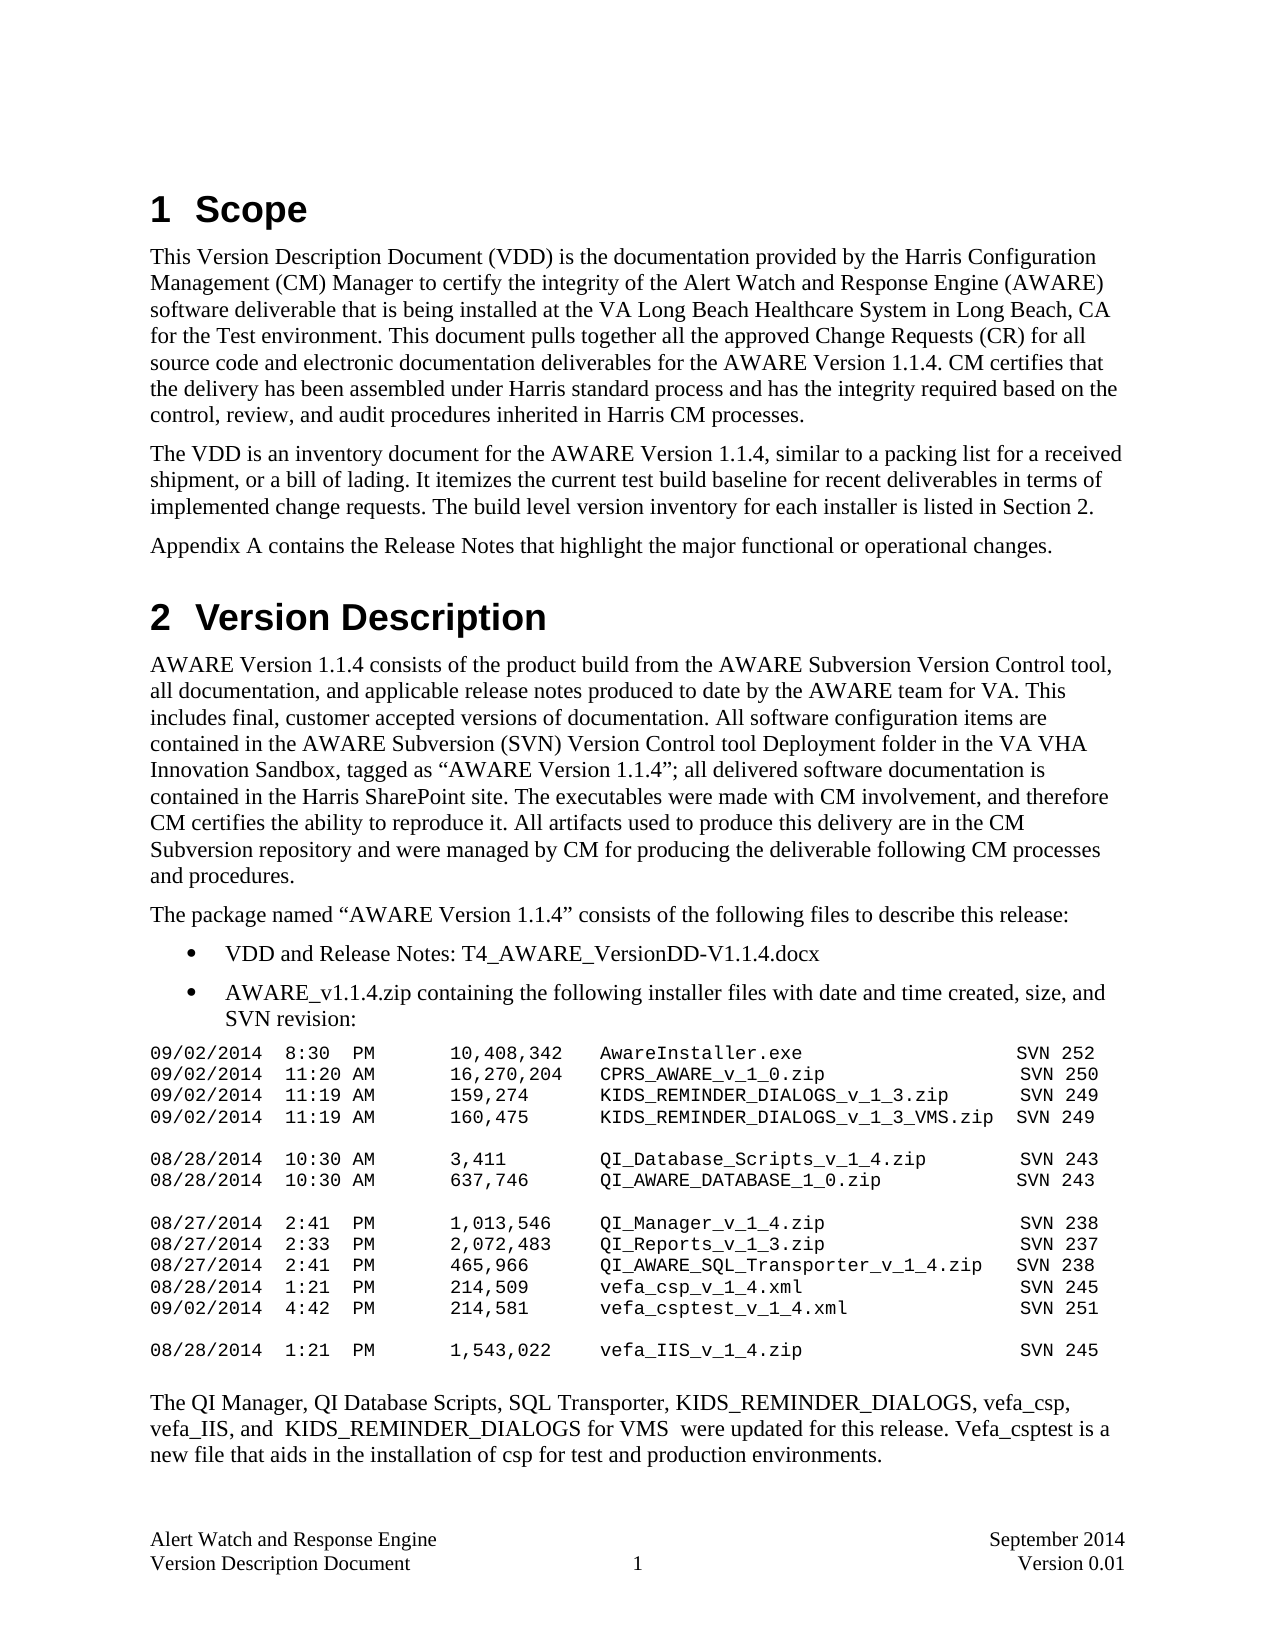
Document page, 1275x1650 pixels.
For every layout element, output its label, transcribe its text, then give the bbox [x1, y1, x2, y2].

text This Version Description Document (VDD) is the documentation provided by the Harris Configuration Management (CM) Manager to certify the integrity of the Alert Watch and Response Engine (AWARE) software deliverable that is being installed at the VA Long Beach Healthcare System in Long Beach, CA for the Test environment. This document pulls together all the approved Change Requests (CR) for all source code and electronic documentation deliverables for the AWARE Version 1.1.4. CM certifies that the delivery has been assembled under Harris standard process and has the integrity required based on the control, review, and audit procedures inherited in Harris CM processes. [150, 243, 1125, 428]
subtitle Scope [150, 187, 1125, 231]
text The QI Manager, QI Database Scripts, SQL Transporter, KIDS_REMINDER_DIALOGS, vefa_csp, vefa_IIS, and KIDS_REMINDER_DIALOGS for VMS were updated for this release. Vefa_csptest is a new file that aids in the installation of csp for test and production environments. [150, 1389, 1125, 1468]
subtitle Version Description [150, 596, 1125, 639]
text 08/28/2014 10:30 AM 637,746 QI_AWARE_DATABASE_1_0.zip SVN 243 08/27/2014 2:41 PM 1,013,546 QI_Manager_v_1_4.zip SVN 238 08/27/2014 2:33 PM 2,072,483 QI_Reports_v_1_3.zip SVN 237 08/27/2014 2:41 PM 465,966 QI_AWARE_SQL_Transporter_v_1_4.zip SVN 238 08/28/2014 1:21 PM 214,509 vefa_csp_v_1_4.xml SVN 245 [150, 1171, 1125, 1299]
text The VDD is an inventory document for the AWARE Version 1.1.4, similar to a packing list for a received shipment, or a bill of lading. It itemizes the current test build baseline for recent deliverables in terms of implemented change requests. The build level version inventory for each installer is listed in Section 2. [150, 440, 1125, 519]
text 09/02/2014 8:30 PM 10,408,342 AwareInstaller.exe SVN 252 [150, 1044, 1125, 1065]
text 09/02/2014 11:20 AM 16,270,204 CPRS_AWARE_v_1_0.zip SVN 250 [150, 1065, 1125, 1086]
text AWARE Version 1.1.4 consists of the product build from the AWARE Subversion Version Control tool, all documentation, and applicable release notes produced to date by the AWARE team for VA. This includes final, customer accepted versions of documentation. All software configuration items are contained in the AWARE Subversion (SVN) Version Control tool Deployment folder in the VA VHA Innovation Sandbox, tagged as “AWARE Version 1.1.4”; all delivered software documentation is contained in the Harris SharePoint site. The executables were made with CM involvement, and therefore CM certifies the ability to reproduce it. All artifacts used to produce this delivery are in the CM Subversion repository and were managed by CM for producing the deliverable following CM processes and procedures. [150, 651, 1125, 888]
text 09/02/2014 11:19 AM 159,274 KIDS_REMINDER_DIALOGS_v_1_3.zip SVN 249 09/02/2014 11:19 AM 160,475 KIDS_REMINDER_DIALOGS_v_1_3_VMS.zip SVN 249 08/28/2014 10:30 AM 3,411 QI_Database_Scripts_v_1_4.zip SVN 243 [150, 1086, 1125, 1171]
text Appendix A contains the Release Notes that highlight the major functional or operational changes. [150, 532, 1125, 558]
text The package named “AWARE Version 1.1.4” consists of the following files to describe this release: [150, 901, 1125, 927]
text 09/02/2014 4:42 PM 214,581 vefa_csptest_v_1_4.xml SVN 251 08/28/2014 1:21 PM 1,543,022 vefa_IIS_v_1_4.zip SVN 245 [150, 1299, 1125, 1389]
list AWARE_v1.1.4.zip containing the following installer files with date and time created, size, and SVN revision: [187, 978, 1125, 1031]
list VDD and Release Notes: T4_AWARE_VersionDD-V1.1.4.docx [187, 940, 1125, 966]
